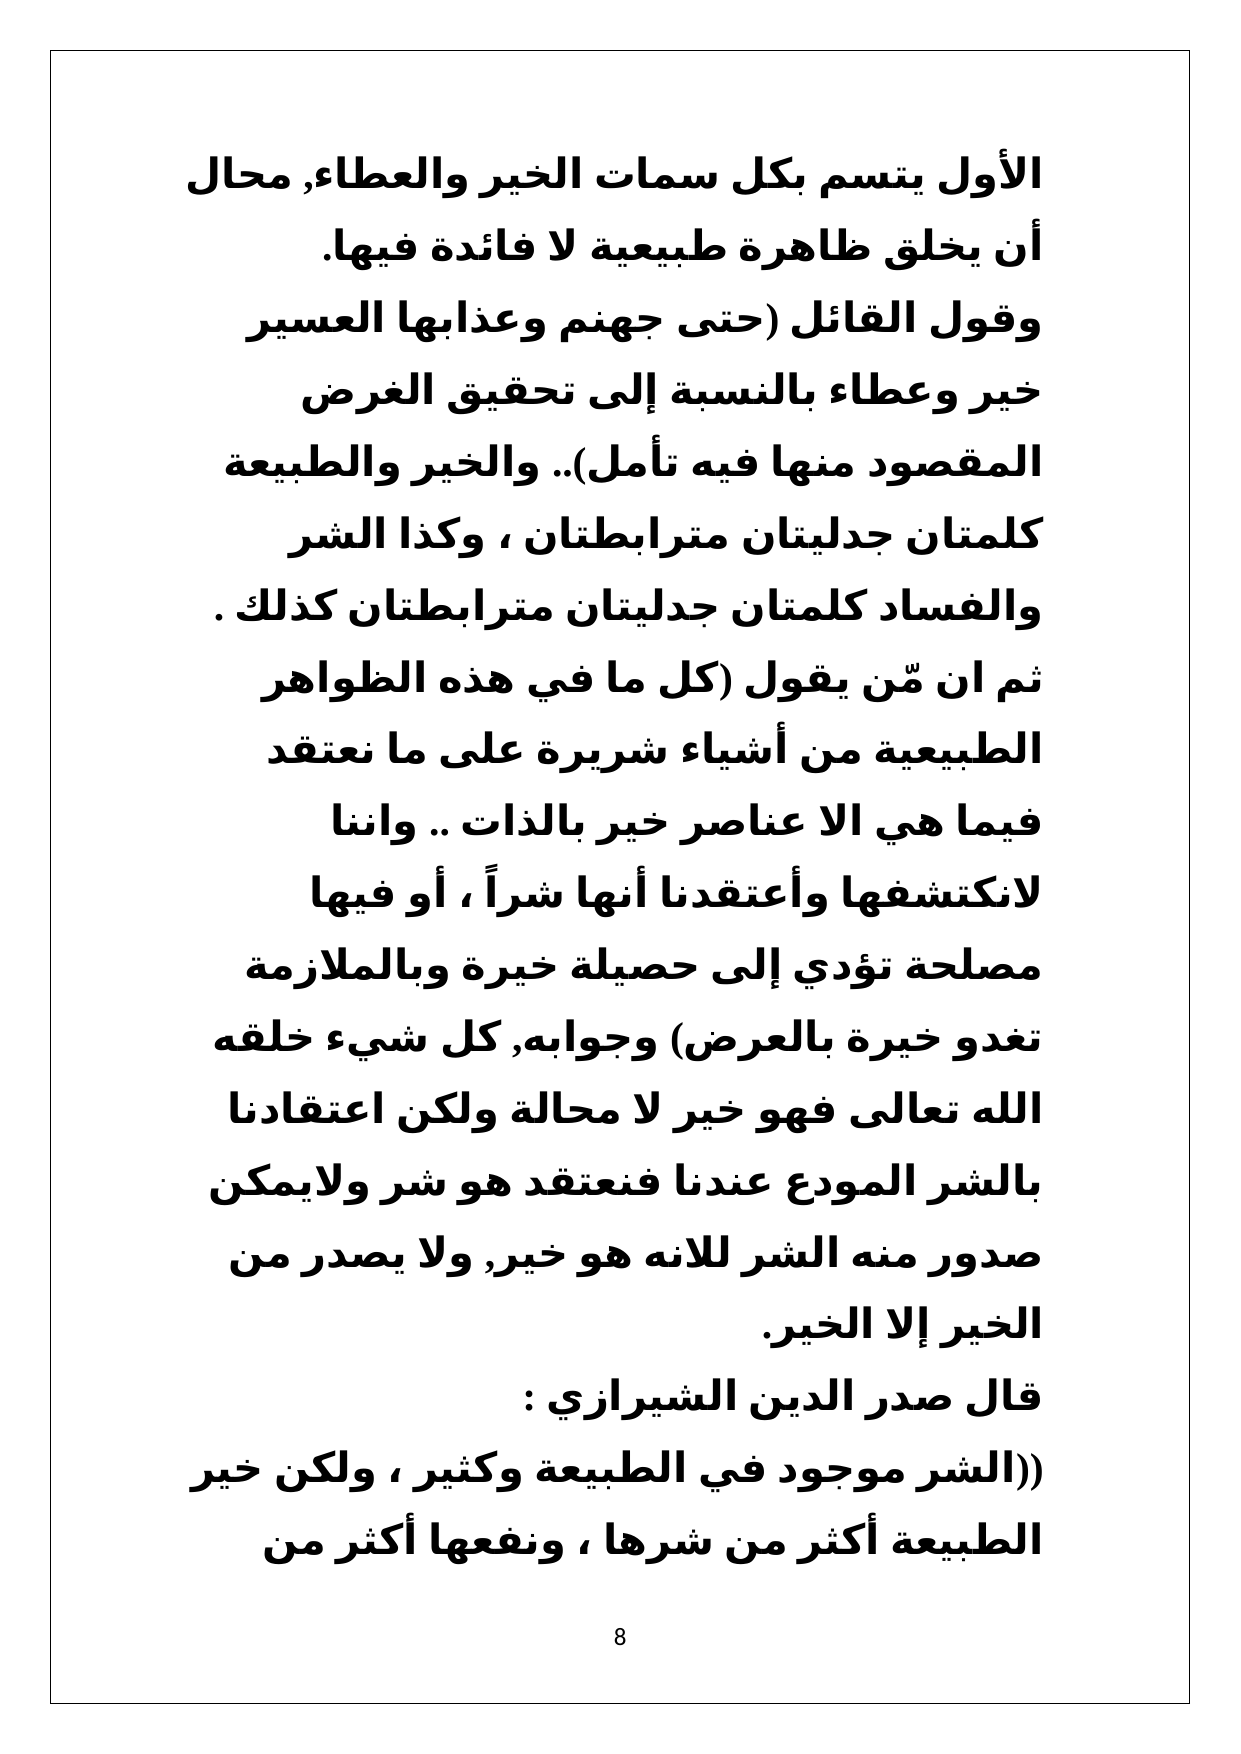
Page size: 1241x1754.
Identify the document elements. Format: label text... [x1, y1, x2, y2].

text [169, 1444, 1044, 1563]
text قال صدر الدين الشيرازي : [169, 1372, 1044, 1420]
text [169, 150, 1044, 270]
text وقول القائل (حتى جهنم وعذابها العسير خير وعطاء بالنسبة إلى تحقيق الغرض المقصود منها فيه تأمل).. والخير والطبيعة كلمتان جدليتان مترابطتان ، وكذا الشر والفساد كلمتان جدليتان مترابطتان كذلك . ثم ان مّن يقول (كل ما في هذه الظواهر الطبيعية من أشياء شريرة على ما نعتقد فيما هي الا عناصر خير بالذات .. واننا لانكتشفها وأعتقدنا أنها شراً ، أو فيها مصلحة تؤدي إلى حصيلة خيرة وبالملازمة تغدو خيرة بالعرض) وجوابه, كل شيء خلقه الله تعالى فهو خير لا محالة ولكن اعتقادنا بالشر المودع عندنا فنعتقد هو شر ولايمكن صدور منه الشر للانه هو خير, ولا يصدر من الخير إلا الخير. [169, 294, 1044, 1348]
